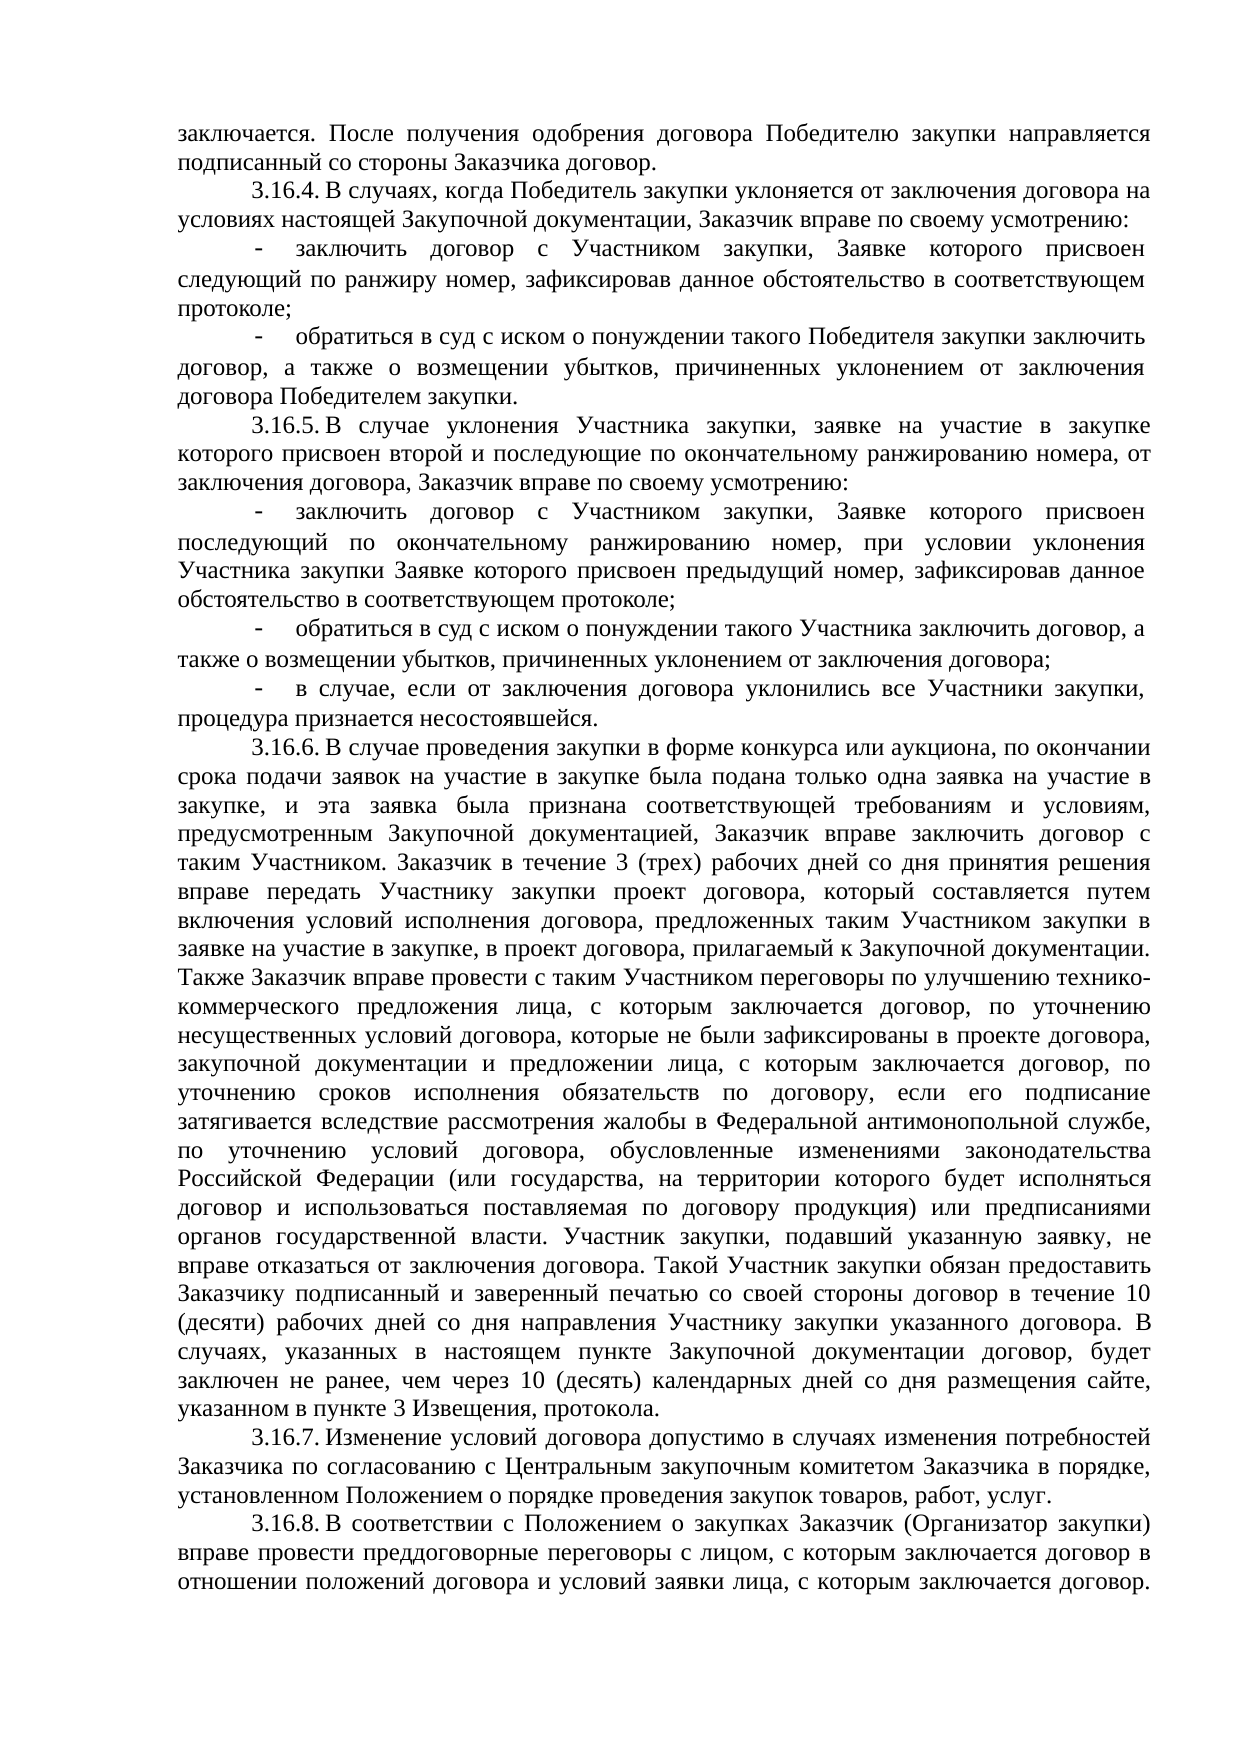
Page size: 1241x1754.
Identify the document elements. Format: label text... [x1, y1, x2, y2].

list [177, 118, 1152, 176]
list В случае уклонения Участника закупки, заявке на участие в закупке которого присвоен второй и последующие по окончательному ранжированию номера, от заключения договора, Заказчик вправе по своему усмотрению: [177, 410, 1152, 496]
list заключить договор с Участником закупки, Заявке которого присвоен следующий по ранжиру номер, зафиксировав данное обстоятельство в соответствующем протоколе; [177, 233, 1146, 321]
list заключить договор с Участником закупки, Заявке которого присвоен последующий по окончательному ранжированию номер, при условии уклонения Участника закупки Заявке которого присвоен предыдущий номер, зафиксировав данное обстоятельство в соответствующем протоколе; [177, 496, 1146, 613]
list Изменение условий договора допустимо в случаях изменения потребностей Заказчика по согласованию с Центральным закупочным комитетом Заказчика в порядке, установленном Положением о порядке проведения закупок товаров, работ, услуг. [177, 1422, 1152, 1508]
list обратиться в суд с иском о понуждении такого Участника заключить договор, а также о возмещении убытков, причиненных уклонением от заключения договора; [177, 613, 1146, 673]
list В случаях, когда Победитель закупки уклоняется от заключения договора на условиях настоящей Закупочной документации, Заказчик вправе по своему усмотрению: [177, 176, 1152, 233]
list В случае проведения закупки в форме конкурса или аукциона, по окончании срока подачи заявок на участие в закупке была подана только одна заявка на участие в закупке, и эта заявка была признана соответствующей требованиям и условиям, предусмотренным Закупочной документацией, Заказчик вправе заключить договор с таким Участником. Заказчик в течение 3 (трех) рабочих дней со дня принятия решения вправе передать Участнику закупки проект договора, который составляется путем включения условий исполнения договора, предложенных таким Участником закупки в заявке на участие в закупке, в проект договора, прилагаемый к Закупочной документации. Также Заказчик вправе провести с таким Участником переговоры по улучшению технико-коммерческого предложения лица, с которым заключается договор, по уточнению несущественных условий договора, которые не были зафиксированы в проекте договора, закупочной документации и предложении лица, с которым заключается договор, по уточнению сроков исполнения обязательств по договору, если его подписание затягивается вследствие рассмотрения жалобы в Федеральной антимонопольной службе, по уточнению условий договора, обусловленные изменениями законодательства Российской Федерации (или государства, на территории которого будет исполняться договор и использоваться поставляемая по договору продукция) или предписаниями органов государственной власти. Участник закупки, подавший указанную заявку, не вправе отказаться от заключения договора. Такой Участник закупки обязан предоставить Заказчику подписанный и заверенный печатью со своей стороны договор в течение 10 (десяти) рабочих дней со дня направления Участнику закупки указанного договора. В случаях, указанных в настоящем пункте Закупочной документации договор, будет заключен не ранее, чем через 10 (десять) календарных дней со дня размещения сайте, указанном в пункте 3 Извещения, протокола. [177, 732, 1152, 1422]
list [177, 1508, 1152, 1595]
list в случае, если от заключения договора уклонились все Участники закупки, процедура признается несостоявшейся. [177, 673, 1146, 732]
list обратиться в суд с иском о понуждении такого Победителя закупки заключить договор, а также о возмещении убытков, причиненных уклонением от заключения договора Победителем закупки. [177, 321, 1146, 410]
